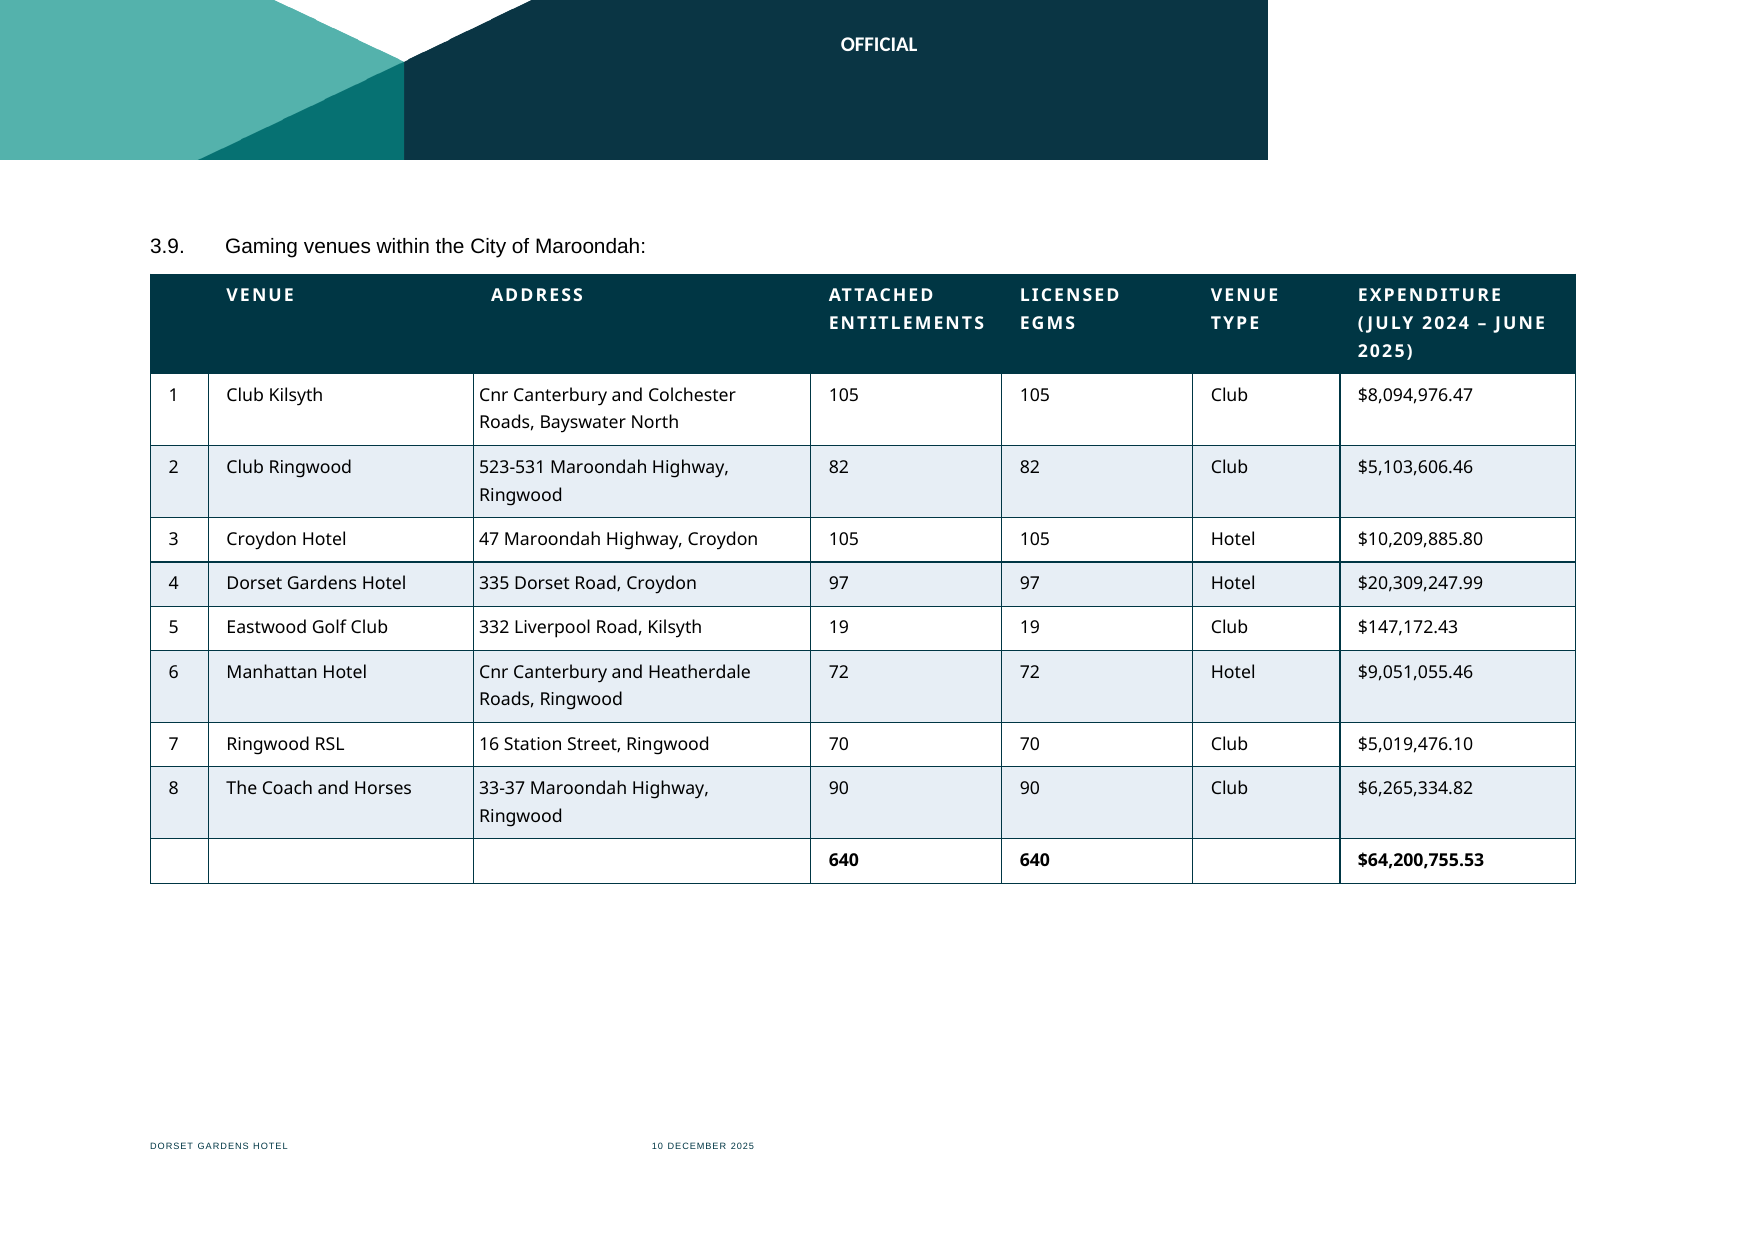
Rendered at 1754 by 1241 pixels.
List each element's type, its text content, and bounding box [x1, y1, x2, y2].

table_cell $6,265,334.82 [1341, 767, 1575, 838]
table_cell Club [1193, 767, 1339, 838]
table_cell $5,103,606.46 [1341, 446, 1575, 517]
table_cell Cnr Canterbury and Heatherdale Roads, Ringwood [474, 651, 810, 722]
table_cell 33-37 Maroondah Highway, Ringwood [474, 767, 810, 838]
table_cell 523-531 Maroondah Highway, Ringwood [474, 446, 810, 517]
picture [157, 1143, 164, 1149]
table_cell 19 [1002, 607, 1192, 650]
table_cell [209, 839, 473, 882]
table_cell The Coach and Horses [209, 767, 473, 838]
picture [0, 0, 1268, 160]
table_cell 70 [1002, 723, 1192, 766]
table_cell 70 [811, 723, 1001, 766]
table_cell 97 [1002, 563, 1192, 606]
list Gaming venues within the City of Maroondah: [150, 233, 1609, 257]
table_cell 105 [811, 374, 1001, 445]
picture [260, 1143, 267, 1149]
table_cell Club [1193, 723, 1339, 766]
table_cell Club [1193, 446, 1339, 517]
table_header Attached entitlements [811, 275, 1001, 373]
table_cell Club [1193, 607, 1339, 650]
table_header Expenditure (July 2024 – June 2025) [1341, 275, 1575, 373]
table_header Licensed EGMs [1002, 275, 1192, 373]
table_cell Club Ringwood [209, 446, 473, 517]
table_cell 6 [151, 651, 208, 722]
table_cell $10,209,885.80 [1341, 518, 1575, 561]
table_cell 90 [811, 767, 1001, 838]
table_cell $9,051,055.46 [1341, 651, 1575, 722]
table_cell Club Kilsyth [209, 374, 473, 445]
table_cell $64,200,755.53 [1341, 839, 1575, 882]
table_header Venue [209, 275, 473, 373]
table_cell Hotel [1193, 563, 1339, 606]
table_header [151, 275, 208, 373]
table_cell [474, 839, 810, 882]
table_cell Cnr Canterbury and Colchester Roads, Bayswater North [474, 374, 810, 445]
table_cell 1 [151, 374, 208, 445]
table_cell 3 [151, 518, 208, 561]
table_cell 335 Dorset Road, Croydon [474, 563, 810, 606]
table_cell 72 [811, 651, 1001, 722]
table_cell 4 [151, 563, 208, 606]
table_cell 332 Liverpool Road, Kilsyth [474, 607, 810, 650]
table_cell Hotel [1193, 518, 1339, 561]
table_cell Manhattan Hotel [209, 651, 473, 722]
table_cell 47 Maroondah Highway, Croydon [474, 518, 810, 561]
table_cell Dorset Gardens Hotel [209, 563, 473, 606]
table_cell 72 [1002, 651, 1192, 722]
table_cell 16 Station Street, Ringwood [474, 723, 810, 766]
table_cell [151, 839, 208, 882]
table_cell 19 [811, 607, 1001, 650]
table_cell 82 [811, 446, 1001, 517]
table_cell 7 [151, 723, 208, 766]
table_cell Ringwood RSL [209, 723, 473, 766]
table_cell $20,309,247.99 [1341, 563, 1575, 606]
table_cell 105 [1002, 518, 1192, 561]
table_cell Club [1193, 374, 1339, 445]
table_cell Eastwood Golf Club [209, 607, 473, 650]
table_cell $5,019,476.10 [1341, 723, 1575, 766]
table_cell $147,172.43 [1341, 607, 1575, 650]
table_cell 90 [1002, 767, 1192, 838]
table_cell [1193, 839, 1339, 882]
table_cell Hotel [1193, 651, 1339, 722]
table_cell 2 [151, 446, 208, 517]
table_cell $8,094,976.47 [1341, 374, 1575, 445]
table_cell 105 [1002, 374, 1192, 445]
table_cell 640 [811, 839, 1001, 882]
table_cell 640 [1002, 839, 1192, 882]
table_cell 5 [151, 607, 208, 650]
table_cell 105 [811, 518, 1001, 561]
table_header Venue type [1193, 275, 1339, 373]
table_header Address [474, 275, 810, 373]
table_cell 82 [1002, 446, 1192, 517]
table_cell Croydon Hotel [209, 518, 473, 561]
table_cell 97 [811, 563, 1001, 606]
table_cell 8 [151, 767, 208, 838]
